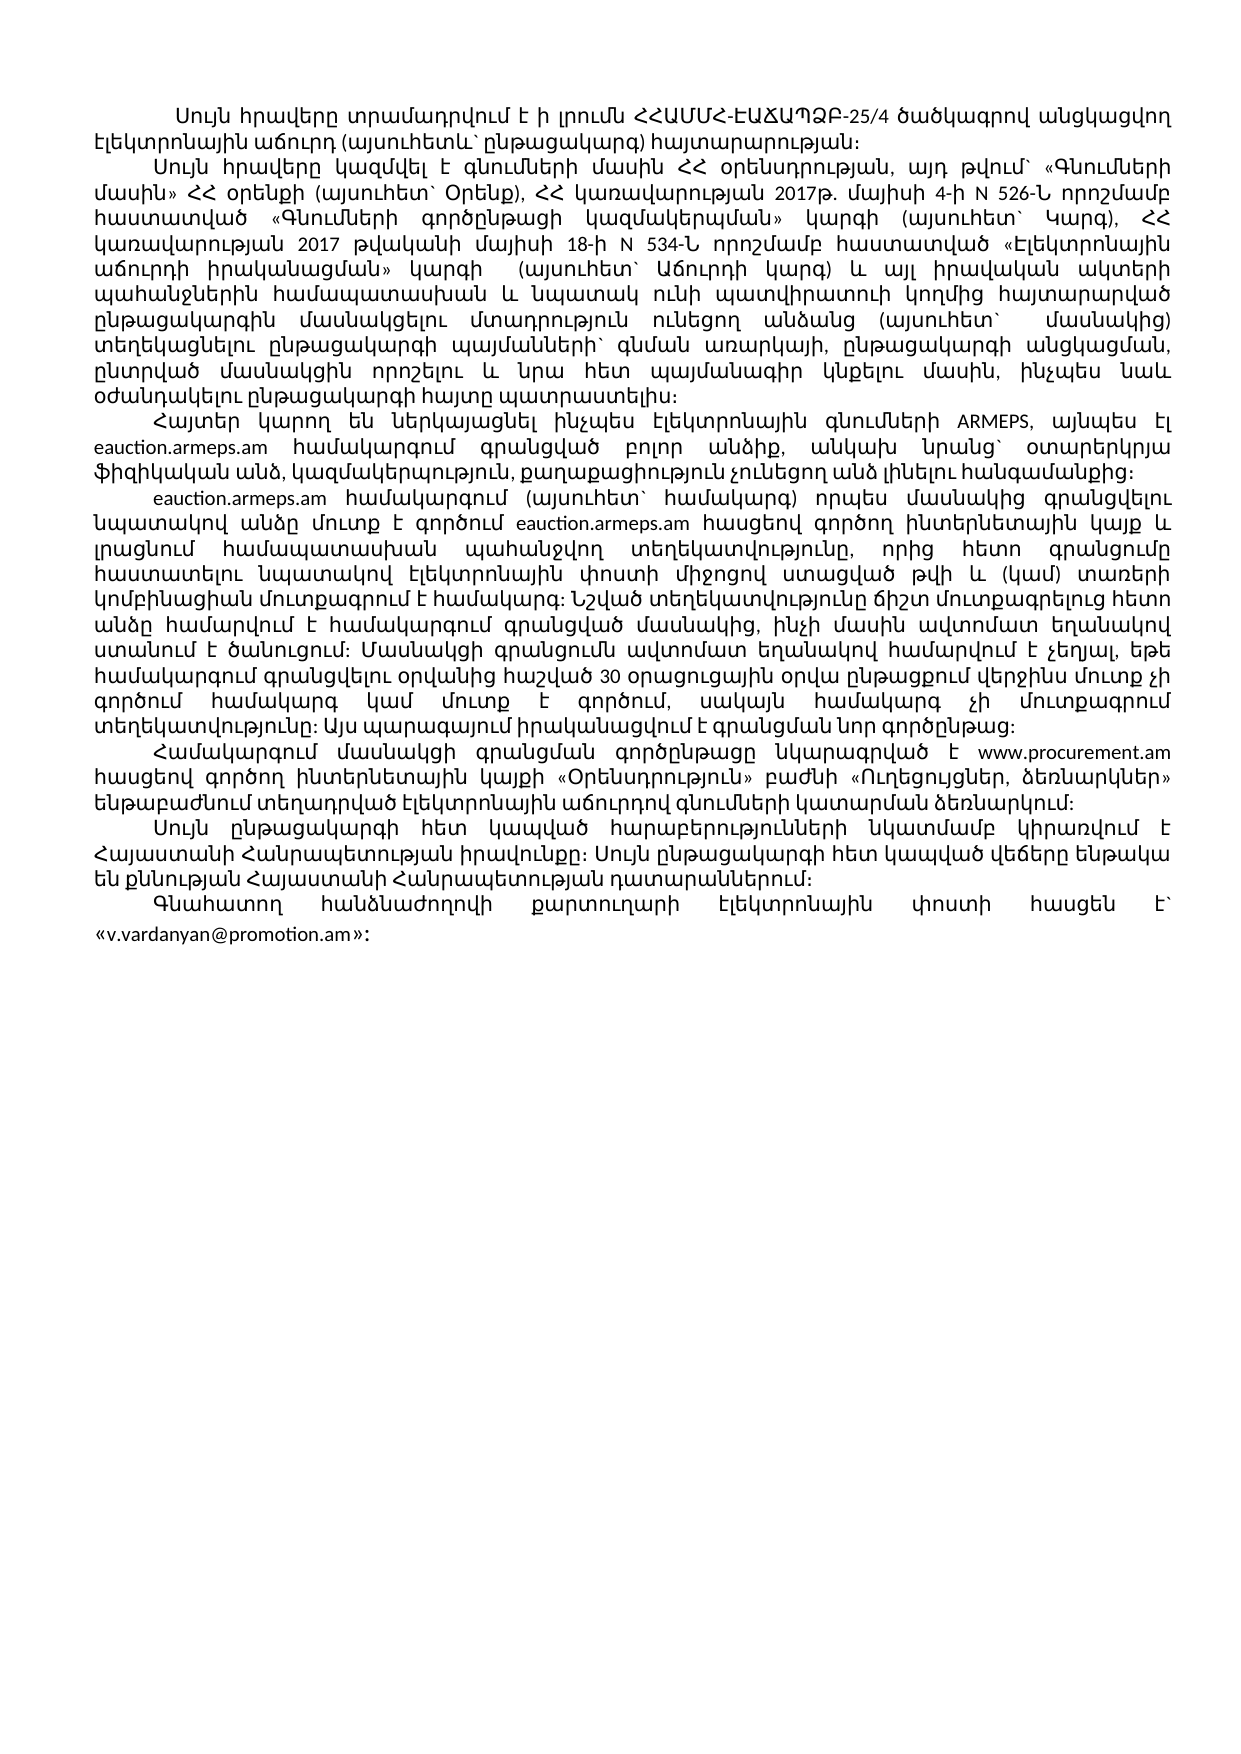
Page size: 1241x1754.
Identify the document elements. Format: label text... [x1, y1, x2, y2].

text Հայտեր կարող են ներկայացնել ինչպես էլեկտրոնային գնումների ARMEPS, այնպես էլ eauction.armeps.am համակարգում գրանցված բոլոր անձիք, անկախ նրանց` օտարերկրյա ֆիզիկական անձ, կազմակերպություն, քաղաքացիություն չունեցող անձ լինելու հանգամանքից։ [94, 409, 1171, 485]
text Սույն հրավերը տրամադրվում է ի լրումն ՀՀԱՄՄՀ-ԷԱՃԱՊՁԲ-25/4 ծածկագրով անցկացվող էլեկտրոնային աճուրդ (այսուհետև` ընթացակարգ) հայտարարության։ [94, 104, 1171, 154]
text Սույն հրավերը կազմվել է գնումների մասին ՀՀ օրենսդրության, այդ թվում` «Գնումների մասին» ՀՀ օրենքի (այսուհետ` Օրենք), ՀՀ կառավարության 2017թ. մայիսի 4-ի N 526-Ն որոշմամբ հաստատված «Գնումների գործընթացի կազմակերպման» կարգի (այսուհետ` Կարգ), ՀՀ կառավարության 2017 թվականի մայիսի 18-ի N 534-Ն որոշմամբ հաստատված «Էլեկտրոնային աճուրդի իրականացման» կարգի (այսուհետ` Աճուրդի կարգ) և այլ իրավական ակտերի պահանջներին համապատասխան և նպատակ ունի պատվիրատուի կողմից հայտարարված ընթացակարգին մասնակցելու մտադրություն ունեցող անձանց (այսուհետ` մասնակից) տեղեկացնելու ընթացակարգի պայմանների` գնման առարկայի, ընթացակարգի անցկացման, ընտրված մասնակցին որոշելու և նրա հետ պայմանագիր կնքելու մասին, ինչպես նաև օժանդակելու ընթացակարգի հայտը պատրաստելիս։ [94, 154, 1171, 409]
text Սույն ընթացակարգի հետ կապված հարաբերությունների նկատմամբ կիրառվում է Հայաստանի Հանրապետության իրավունքը։ Սույն ընթացակարգի հետ կապված վեճերը ենթակա են քննության Հայաստանի Հանրապետության դատարաններում։ [94, 815, 1171, 892]
text eauction.armeps.am համակարգում (այսուհետ` համակարգ) որպես մասնակից գրանցվելու նպատակով անձը մուտք է գործում eauction.armeps.am հասցեով գործող ինտերնետային կայք և լրացնում համապատասխան պահանջվող տեղեկատվությունը, որից հետո գրանցումը հաստատելու նպատակով էլեկտրոնային փոստի միջոցով ստացված թվի և (կամ) տառերի կոմբինացիան մուտքագրում է համակարգ: Նշված տեղեկատվությունը ճիշտ մուտքագրելուց հետո անձը համարվում է համակարգում գրանցված մասնակից, ինչի մասին ավտոմատ եղանակով ստանում է ծանուցում: Մասնակցի գրանցումն ավտոմատ եղանակով համարվում է չեղյալ, եթե համակարգում գրանցվելու օրվանից հաշված 30 օրացուցային օրվա ընթացքում վերջինս մուտք չի գործում համակարգ կամ մուտք է գործում, սակայն համակարգ չի մուտքագրում տեղեկատվությունը: Այս պարագայում իրականացվում է գրանցման նոր գործընթաց: [94, 485, 1171, 739]
text Գնահատող հանձնաժողովի քարտուղարի էլեկտրոնային փոստի հասցեն է` «v.vardanyan@promotion.am»: [94, 892, 1171, 948]
text Համակարգում մասնակցի գրանցման գործընթացը նկարագրված է www.procurement.am հասցեով գործող ինտերնետային կայքի «Օրենսդրություն» բաժնի «Ուղեցույցներ, ձեռնարկներ» ենթաբաժնում տեղադրված էլեկտրոնային աճուրդով գնումների կատարման ձեռնարկում: [94, 739, 1171, 815]
